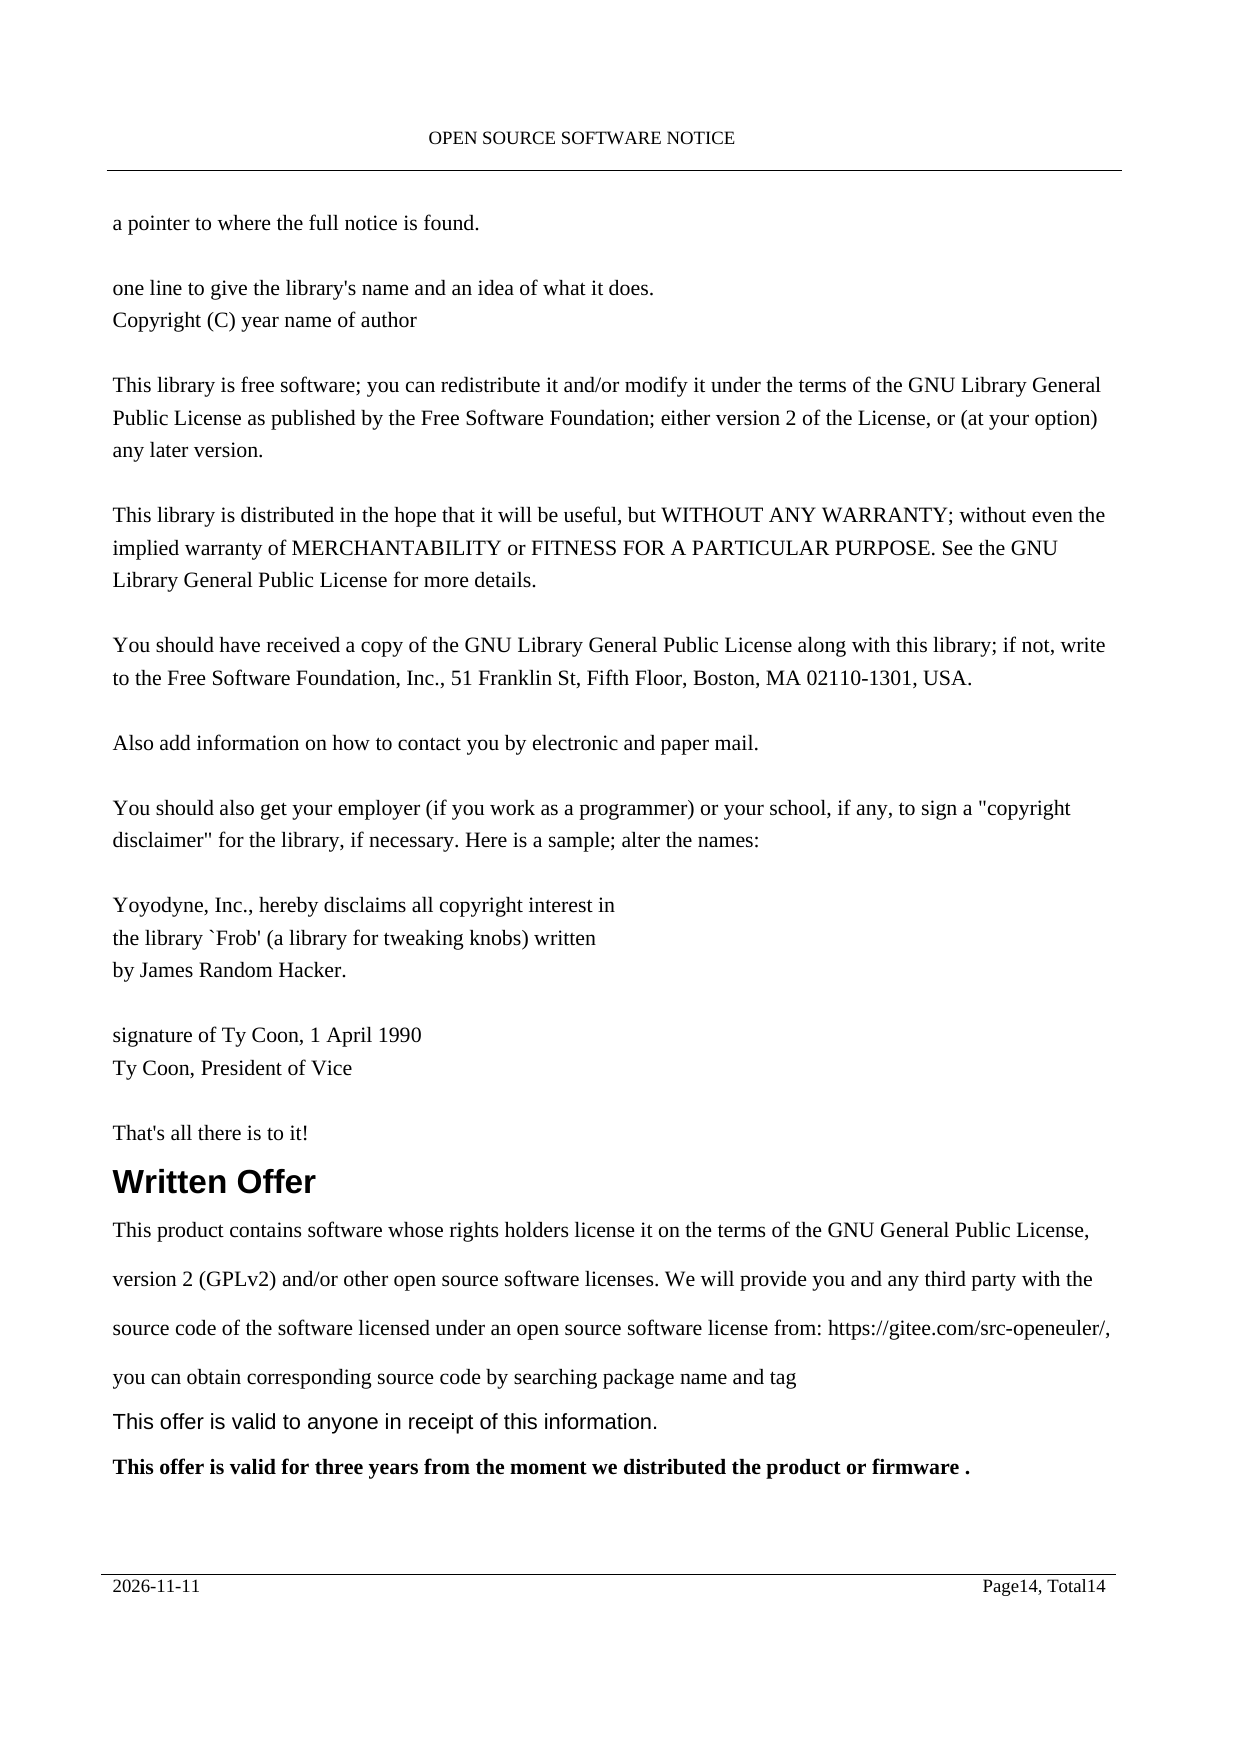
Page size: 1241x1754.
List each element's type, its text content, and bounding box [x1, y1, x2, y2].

text This offer is valid for three years from the moment we distributed the product or firmware . [112, 1450, 1128, 1483]
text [112, 206, 1128, 1149]
text This product contains software whose rights holders license it on the terms of the GNU General Public License, version 2 (GPLv2) and/or other open source software licenses. We will provide you and any third party with the source code of the software licensed under an open source software license from: https://gitee.com/src-openeuler/, you can obtain corresponding source code by searching package name and tag [112, 1214, 1128, 1393]
text This offer is valid to anyone in receipt of this information. [112, 1405, 1128, 1438]
text Written Offer [112, 1149, 1128, 1214]
